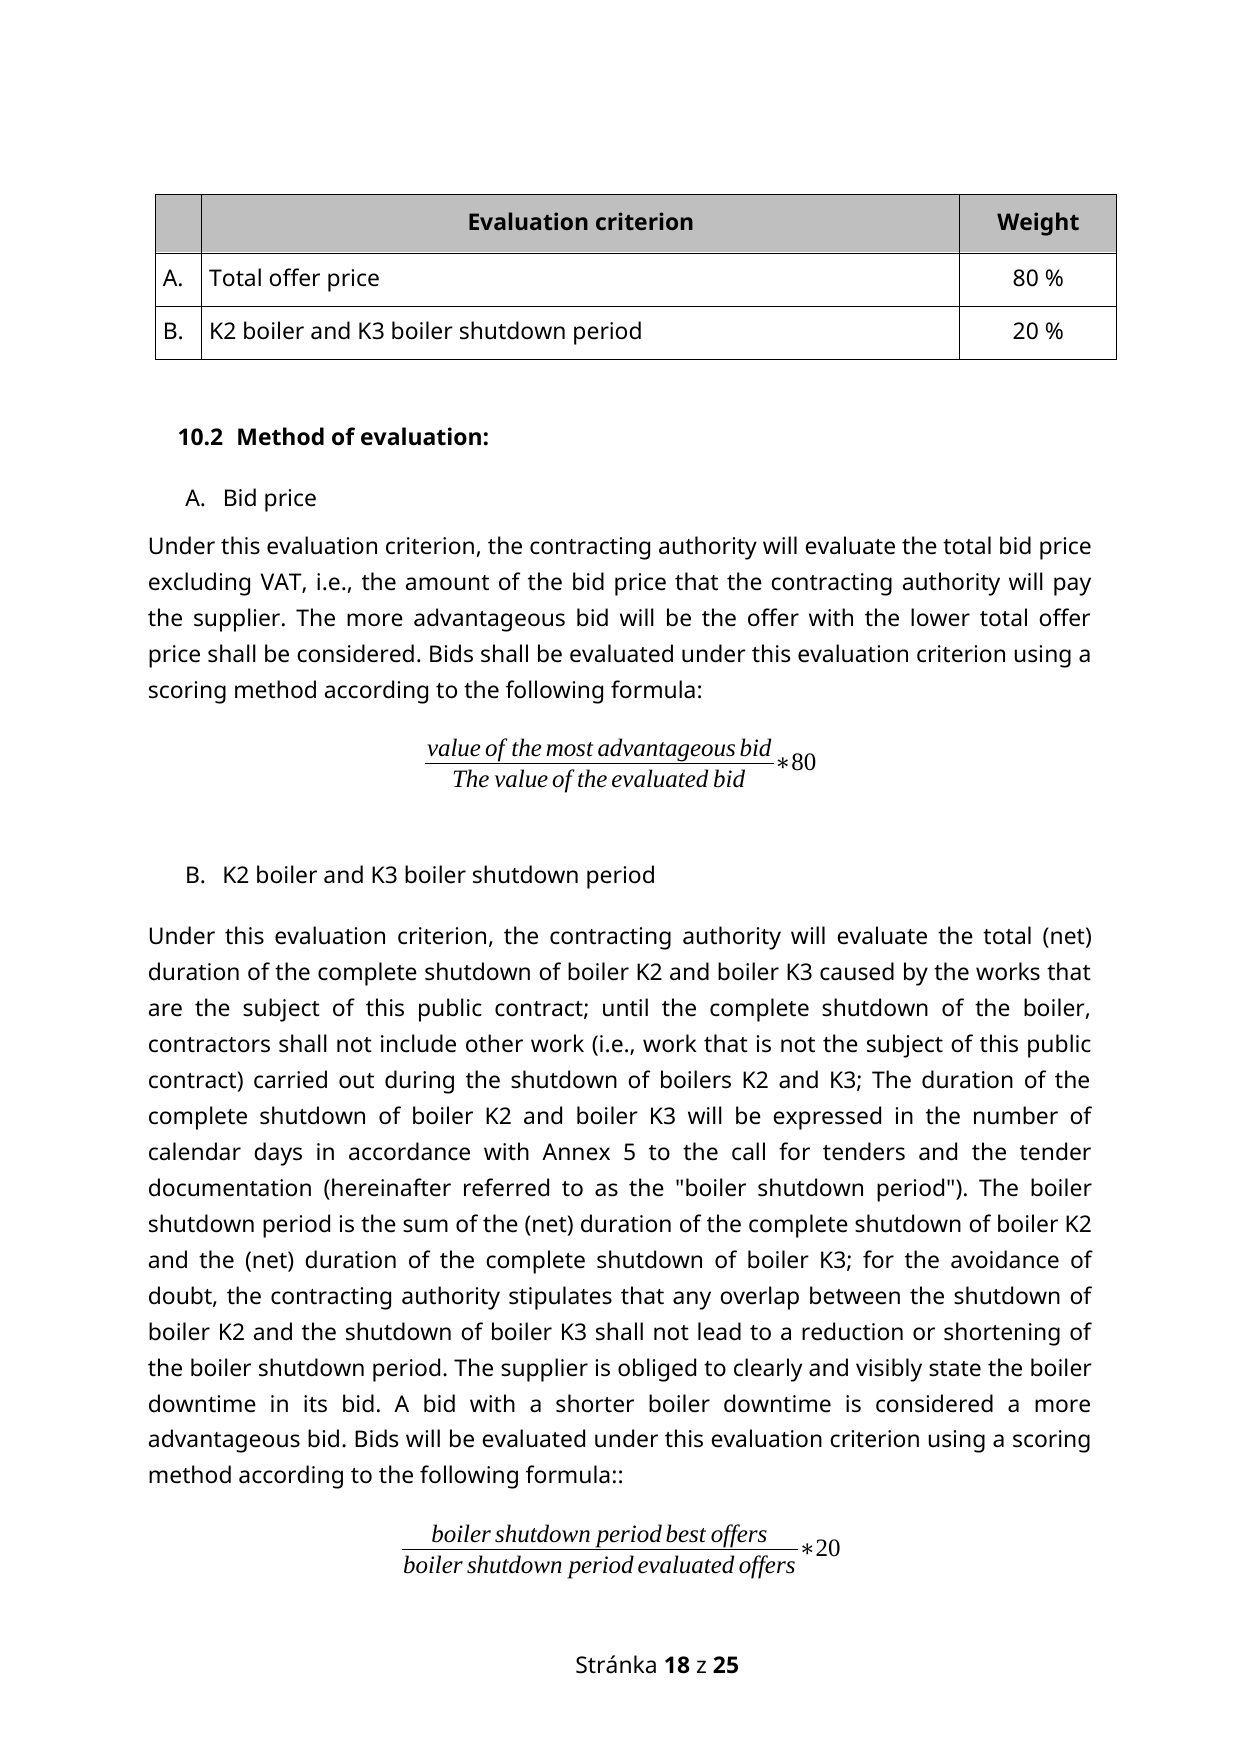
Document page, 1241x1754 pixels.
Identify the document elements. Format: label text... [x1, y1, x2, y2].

table_header Weight [960, 195, 1116, 252]
list Bid price [185, 482, 1093, 513]
table_cell B. [156, 307, 201, 359]
text Under this evaluation criterion, the contracting authority will evaluate the total bid price excluding VAT, i.e., the amount of the bid price that the contracting authority will pay the supplier. The more advantageous bid will be the offer with the lower total offer price shall be considered. Bids shall be evaluated under this evaluation criterion using a scoring method according to the following formula: [148, 530, 1093, 705]
table_cell K2 boiler and K3 boiler shutdown period [202, 307, 959, 359]
table_cell 80 % [960, 254, 1116, 306]
table_cell Total offer price [202, 254, 959, 306]
text Under this evaluation criterion, the contracting authority will evaluate the total (net) duration of the complete shutdown of boiler K2 and boiler K3 caused by the works that are the subject of this public contract; until the complete shutdown of the boiler, contractors shall not include other work (i.e., work that is not the subject of this public contract) carried out during the shutdown of boilers K2 and K3; The duration of the complete shutdown of boiler K2 and boiler K3 will be expressed in the number of calendar days in accordance with Annex 5 to the call for tenders and the tender documentation (hereinafter referred to as the "boiler shutdown period"). The boiler shutdown period is the sum of the (net) duration of the complete shutdown of boiler K2 and the (net) duration of the complete shutdown of boiler K3; for the avoidance of doubt, the contracting authority stipulates that any overlap between the shutdown of boiler K2 and the shutdown of boiler K3 shall not lead to a reduction or shortening of the boiler shutdown period. The supplier is obliged to clearly and visibly state the boiler downtime in its bid. A bid with a shorter boiler downtime is considered a more advantageous bid. Bids will be evaluated under this evaluation criterion using a scoring method according to the following formula:: [148, 920, 1093, 1491]
table_cell 20 % [960, 307, 1116, 359]
table_cell A. [156, 254, 201, 306]
table_header Evaluation criterion [202, 195, 959, 252]
subtitle Method of evaluation: [177, 421, 1093, 452]
table_header [156, 195, 201, 252]
list K2 boiler and K3 boiler shutdown period [185, 859, 1093, 891]
